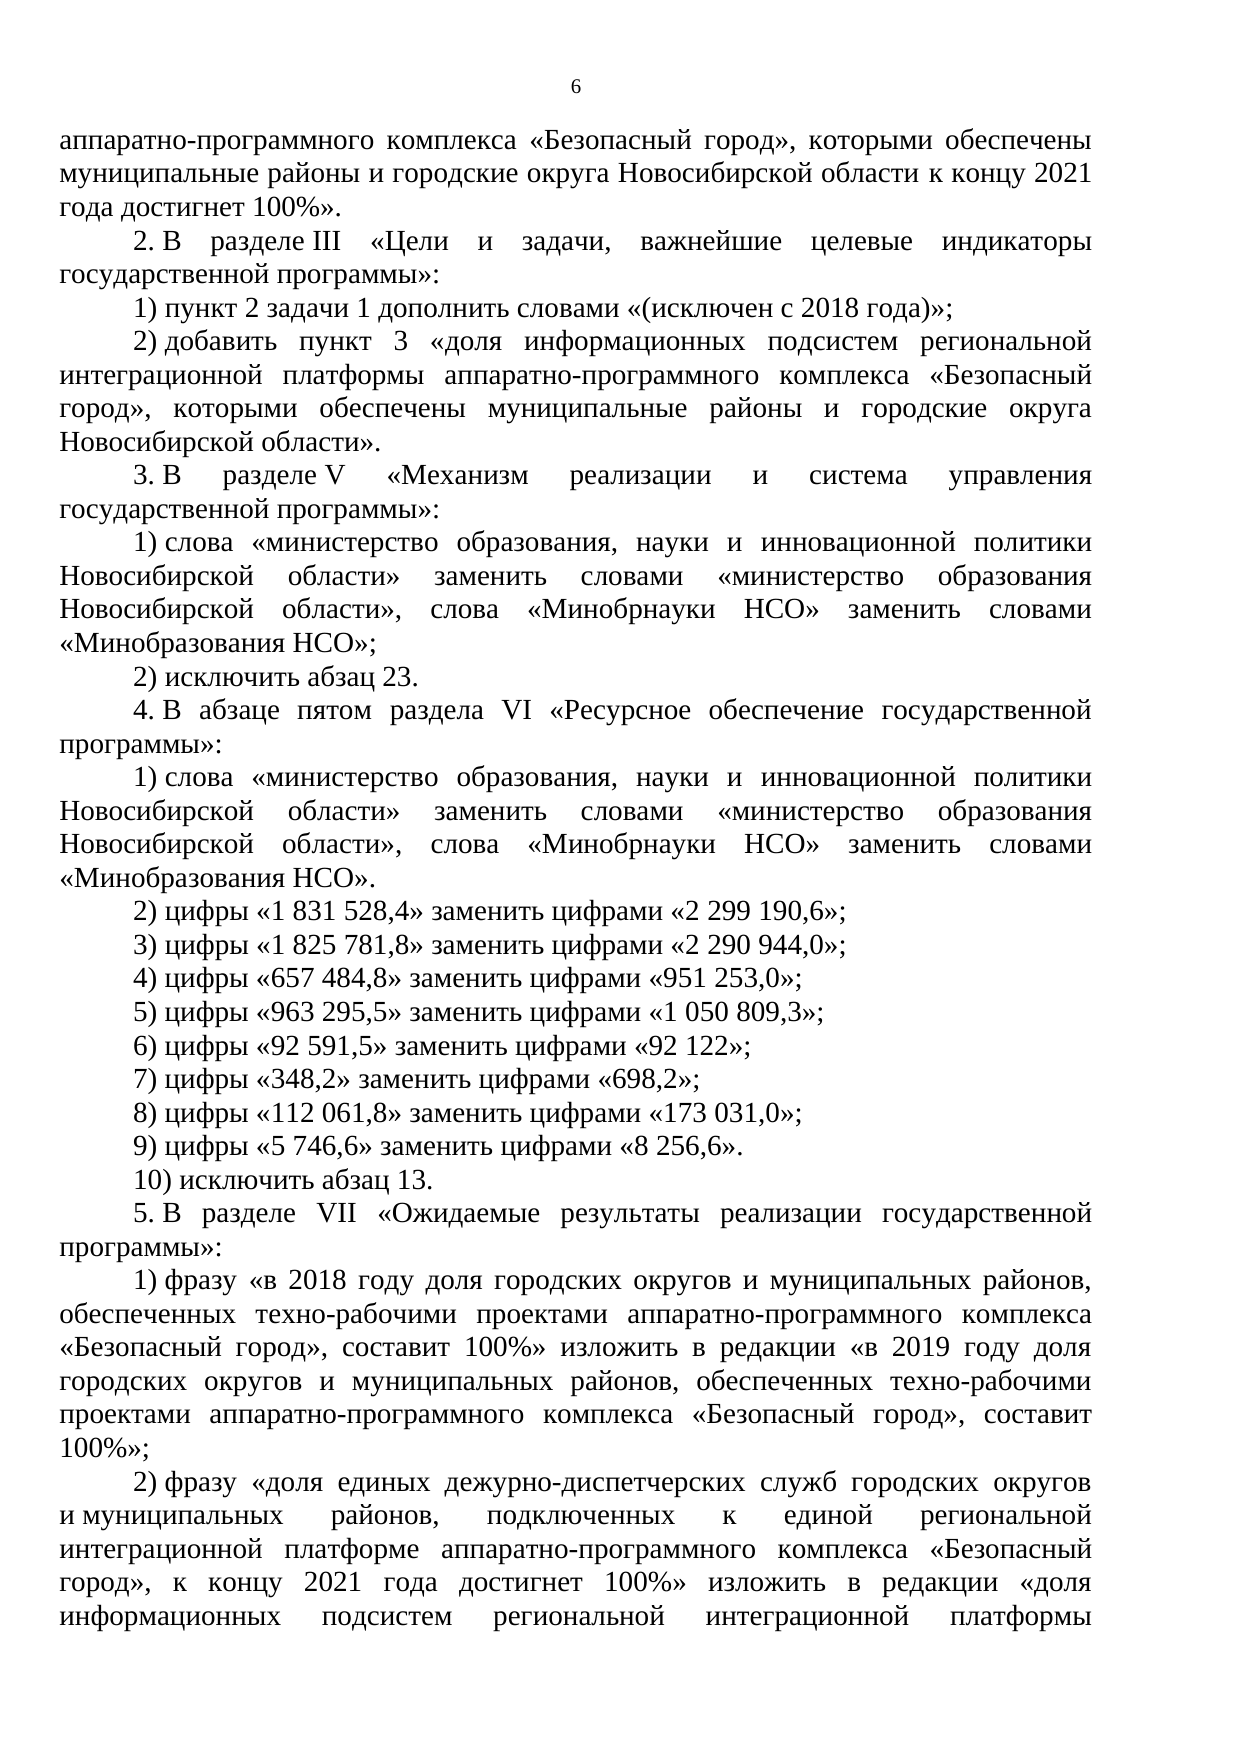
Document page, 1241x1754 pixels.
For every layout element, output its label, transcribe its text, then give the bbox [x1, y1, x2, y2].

text 2. В разделе III «Цели и задачи, важнейшие целевые индикаторы государственной программы»: [59, 223, 1092, 290]
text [59, 1464, 1092, 1631]
list 4. В абзаце пятом раздела VI «Ресурсное обеспечение государственной программы»: [59, 692, 1092, 759]
text 2) добавить пункт 3 «доля информационных подсистем региональной интеграционной платформы аппаратно-программного комплекса «Безопасный город», которыми обеспечены муниципальные районы и городские округа Новосибирской области». [59, 323, 1092, 457]
text 1) слова «министерство образования, науки и инновационной политики Новосибирской области» заменить словами «министерство образования Новосибирской области», слова «Минобрнауки НСО» заменить словами «Минобразования НСО»; [59, 524, 1092, 659]
text 1) пункт 2 задачи 1 дополнить словами «(исключен с 2018 года)»; [59, 290, 1092, 323]
text 9) цифры «5 746,6» заменить цифрами «8 256,6». [59, 1128, 1092, 1162]
text 5) цифры «963 295,5» заменить цифрами «1 050 809,3»; [59, 994, 1092, 1028]
text 10) исключить абзац 13. [59, 1162, 1092, 1195]
text 6) цифры «92 591,5» заменить цифрами «92 122»; [59, 1028, 1092, 1061]
text 7) цифры «348,2» заменить цифрами «698,2»; [59, 1061, 1092, 1095]
text 3. В разделе V «Механизм реализации и система управления государственной программы»: [59, 457, 1092, 524]
text 2) исключить абзац 23. [59, 659, 1092, 692]
text 2) цифры «1 831 528,4» заменить цифрами «2 299 190,6»; [59, 893, 1092, 927]
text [59, 122, 1092, 223]
text 3) цифры «1 825 781,8» заменить цифрами «2 290 944,0»; [59, 927, 1092, 961]
text 1) фразу «в 2018 году доля городских округов и муниципальных районов, обеспеченных техно-рабочими проектами аппаратно-программного комплекса «Безопасный город», составит 100%» изложить в редакции «в 2019 году доля городских округов и муниципальных районов, обеспеченных техно-рабочими проектами аппаратно-программного комплекса «Безопасный город», составит 100%»; [59, 1262, 1092, 1464]
text 8) цифры «112 061,8» заменить цифрами «173 031,0»; [59, 1095, 1092, 1128]
text 1) слова «министерство образования, науки и инновационной политики Новосибирской области» заменить словами «министерство образования Новосибирской области», слова «Минобрнауки НСО» заменить словами «Минобразования НСО». [59, 759, 1092, 893]
text 4) цифры «657 484,8» заменить цифрами «951 253,0»; [59, 961, 1092, 994]
text 5. В разделе VII «Ожидаемые результаты реализации государственной программы»: [59, 1195, 1092, 1262]
